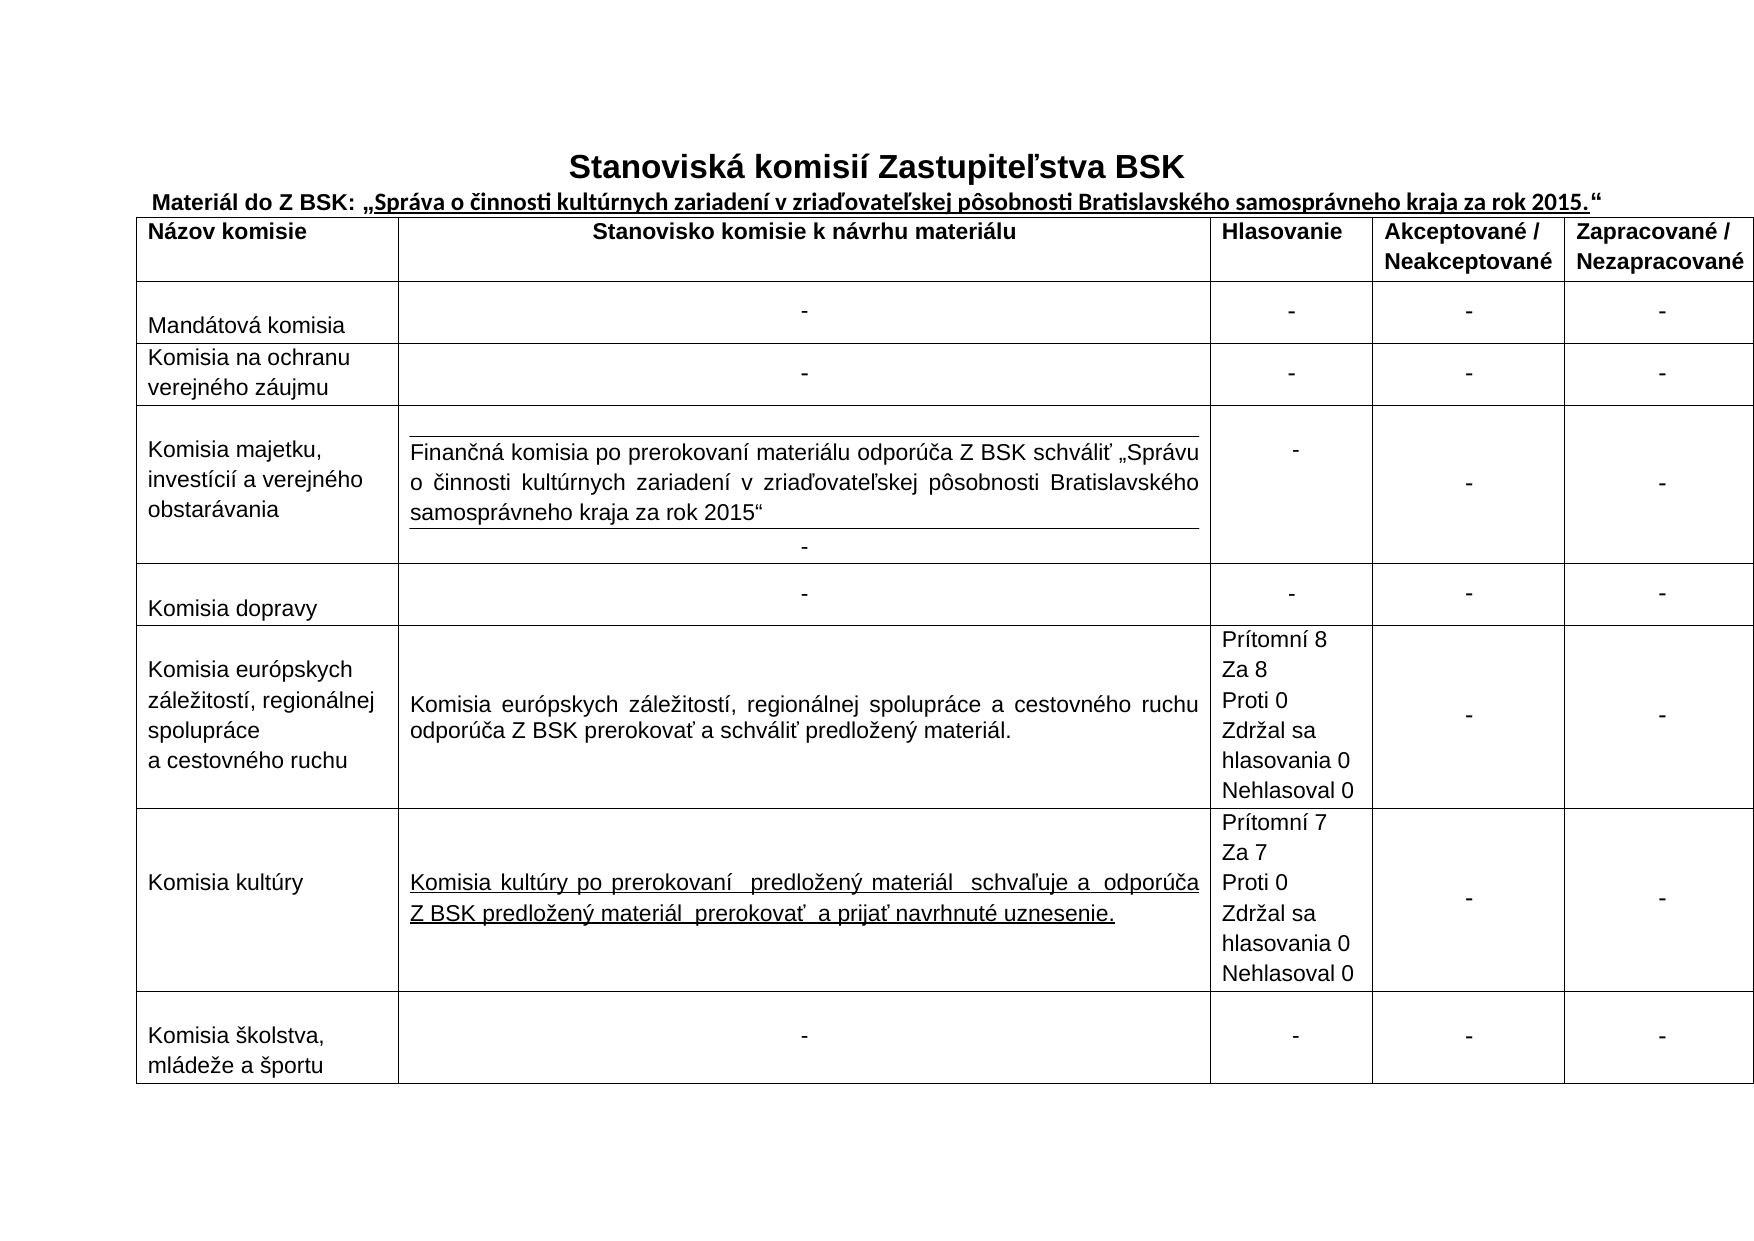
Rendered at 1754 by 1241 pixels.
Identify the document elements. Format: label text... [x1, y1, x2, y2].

table_cell - [1373, 282, 1564, 343]
table_cell - [399, 282, 1210, 343]
table_cell Komisia európskych záležitostí, regionálnej spolupráce a cestovného ruchu odporúča Z BSK prerokovať a schváliť predložený materiál. [399, 626, 1210, 808]
table_header Akceptované / Neakceptované [1373, 218, 1564, 281]
table_header Zapracované / Nezapracované [1565, 218, 1753, 281]
table_cell - [1373, 344, 1564, 404]
table_cell Komisia majetku, investícií a verejného obstarávania [137, 406, 398, 563]
table_header Názov komisie [137, 218, 398, 281]
table_cell - [1373, 406, 1564, 563]
table_cell Komisia kultúry [137, 809, 398, 991]
table_cell - [1565, 282, 1753, 343]
table_cell - [399, 992, 1210, 1083]
table_cell - [1373, 992, 1564, 1083]
table_cell Komisia na ochranu verejného záujmu [137, 344, 398, 404]
table_header Stanovisko komisie k návrhu materiálu [399, 218, 1210, 281]
table_cell Mandátová komisia [137, 282, 398, 343]
table_cell Finančná komisia po prerokovaní materiálu odporúča Z BSK schváliť „Správu o činnosti kultúrnych zariadení v zriaďovateľskej pôsobnosti Bratislavského samosprávneho kraja za rok 2015“ - [399, 406, 1210, 563]
table_cell - [1565, 406, 1753, 563]
table_cell Prítomní 7 Za 7 Proti 0 Zdržal sa hlasovania 0 Nehlasoval 0 [1211, 809, 1372, 991]
text Stanoviská komisií Zastupiteľstva BSK [148, 148, 1606, 186]
table_cell - [1211, 564, 1372, 625]
table_cell Komisia školstva, mládeže a športu [137, 992, 398, 1083]
table_cell - [1211, 282, 1372, 343]
table_cell - [1373, 564, 1564, 625]
table_cell - [1211, 344, 1372, 404]
table_header Hlasovanie [1211, 218, 1372, 281]
table_cell - [1373, 809, 1564, 991]
table_cell - [1565, 626, 1753, 808]
table_cell - [399, 344, 1210, 404]
table_cell - [1565, 992, 1753, 1083]
table_cell - [1373, 626, 1564, 808]
table_cell Komisia kultúry po prerokovaní predložený materiál schvaľuje a odporúča Z BSK predložený materiál prerokovať a prijať navrhnuté uznesenie. [399, 809, 1210, 991]
text Materiál do Z BSK: „Správa o činnosti kultúrnych zariadení v zriaďovateľskej pôsobnosti Bratislavského samosprávneho kraja za rok 2015.“ [148, 186, 1606, 217]
table_cell - [1565, 344, 1753, 404]
table_cell - [1211, 406, 1372, 563]
table_cell Komisia európskych záležitostí, regionálnej spolupráce a cestovného ruchu [137, 626, 398, 808]
table_cell - [1565, 809, 1753, 991]
table_cell - [1565, 564, 1753, 625]
table_cell Prítomní 8 Za 8 Proti 0 Zdržal sa hlasovania 0 Nehlasoval 0 [1211, 626, 1372, 808]
table_cell - [399, 564, 1210, 625]
table_cell - [1211, 992, 1372, 1083]
table_cell Komisia dopravy [137, 564, 398, 625]
